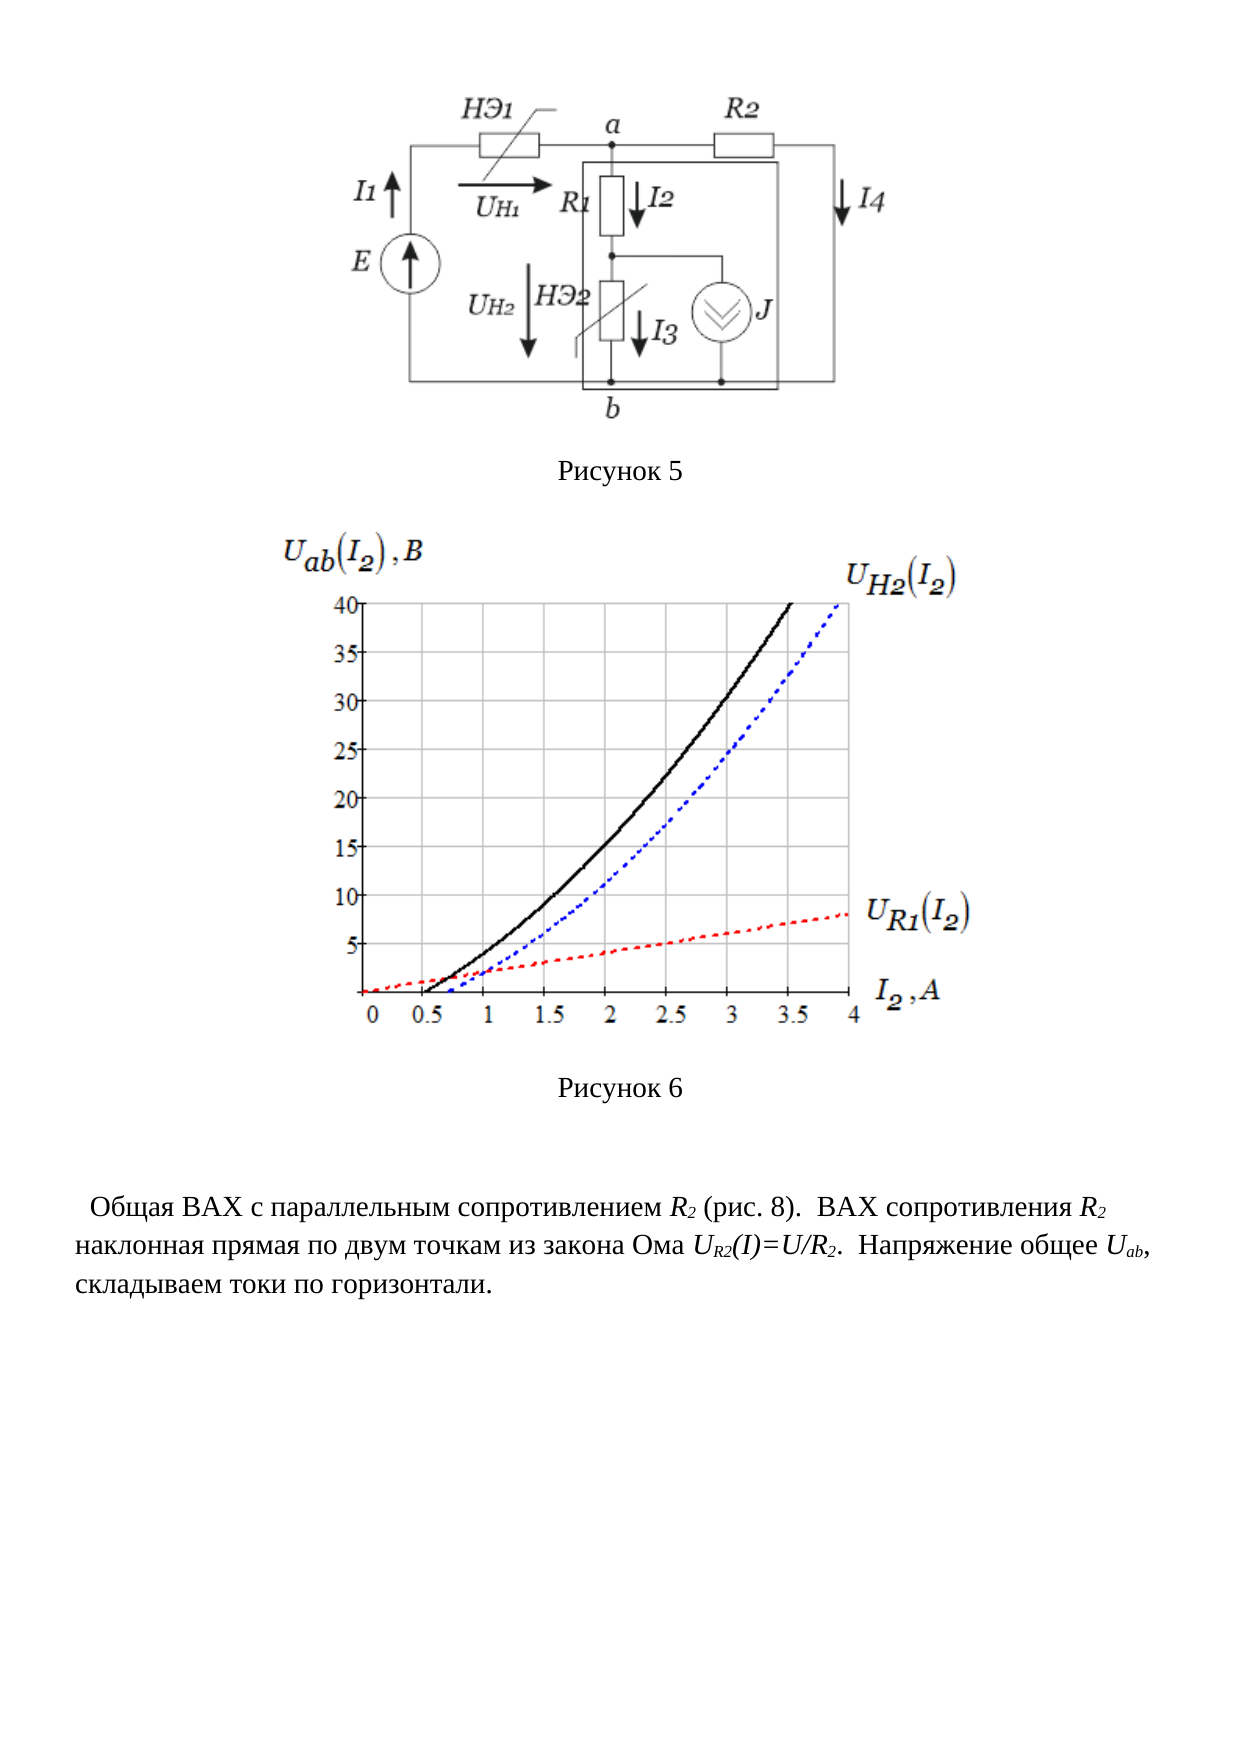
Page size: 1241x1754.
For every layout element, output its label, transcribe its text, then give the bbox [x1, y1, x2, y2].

text Рисунок 5 [75, 453, 1165, 487]
picture [262, 512, 978, 1045]
text Рисунок 6 [75, 1070, 1165, 1104]
picture [329, 75, 911, 428]
text Общая ВАХ с параллельным сопротивлением R2 (рис. 8). ВАХ сопротивления R2 наклонная прямая по двум точкам из закона Ома UR2(I)=U/R2. Напряжение общее Uab, складываем токи по горизонтали. [75, 1189, 1165, 1299]
